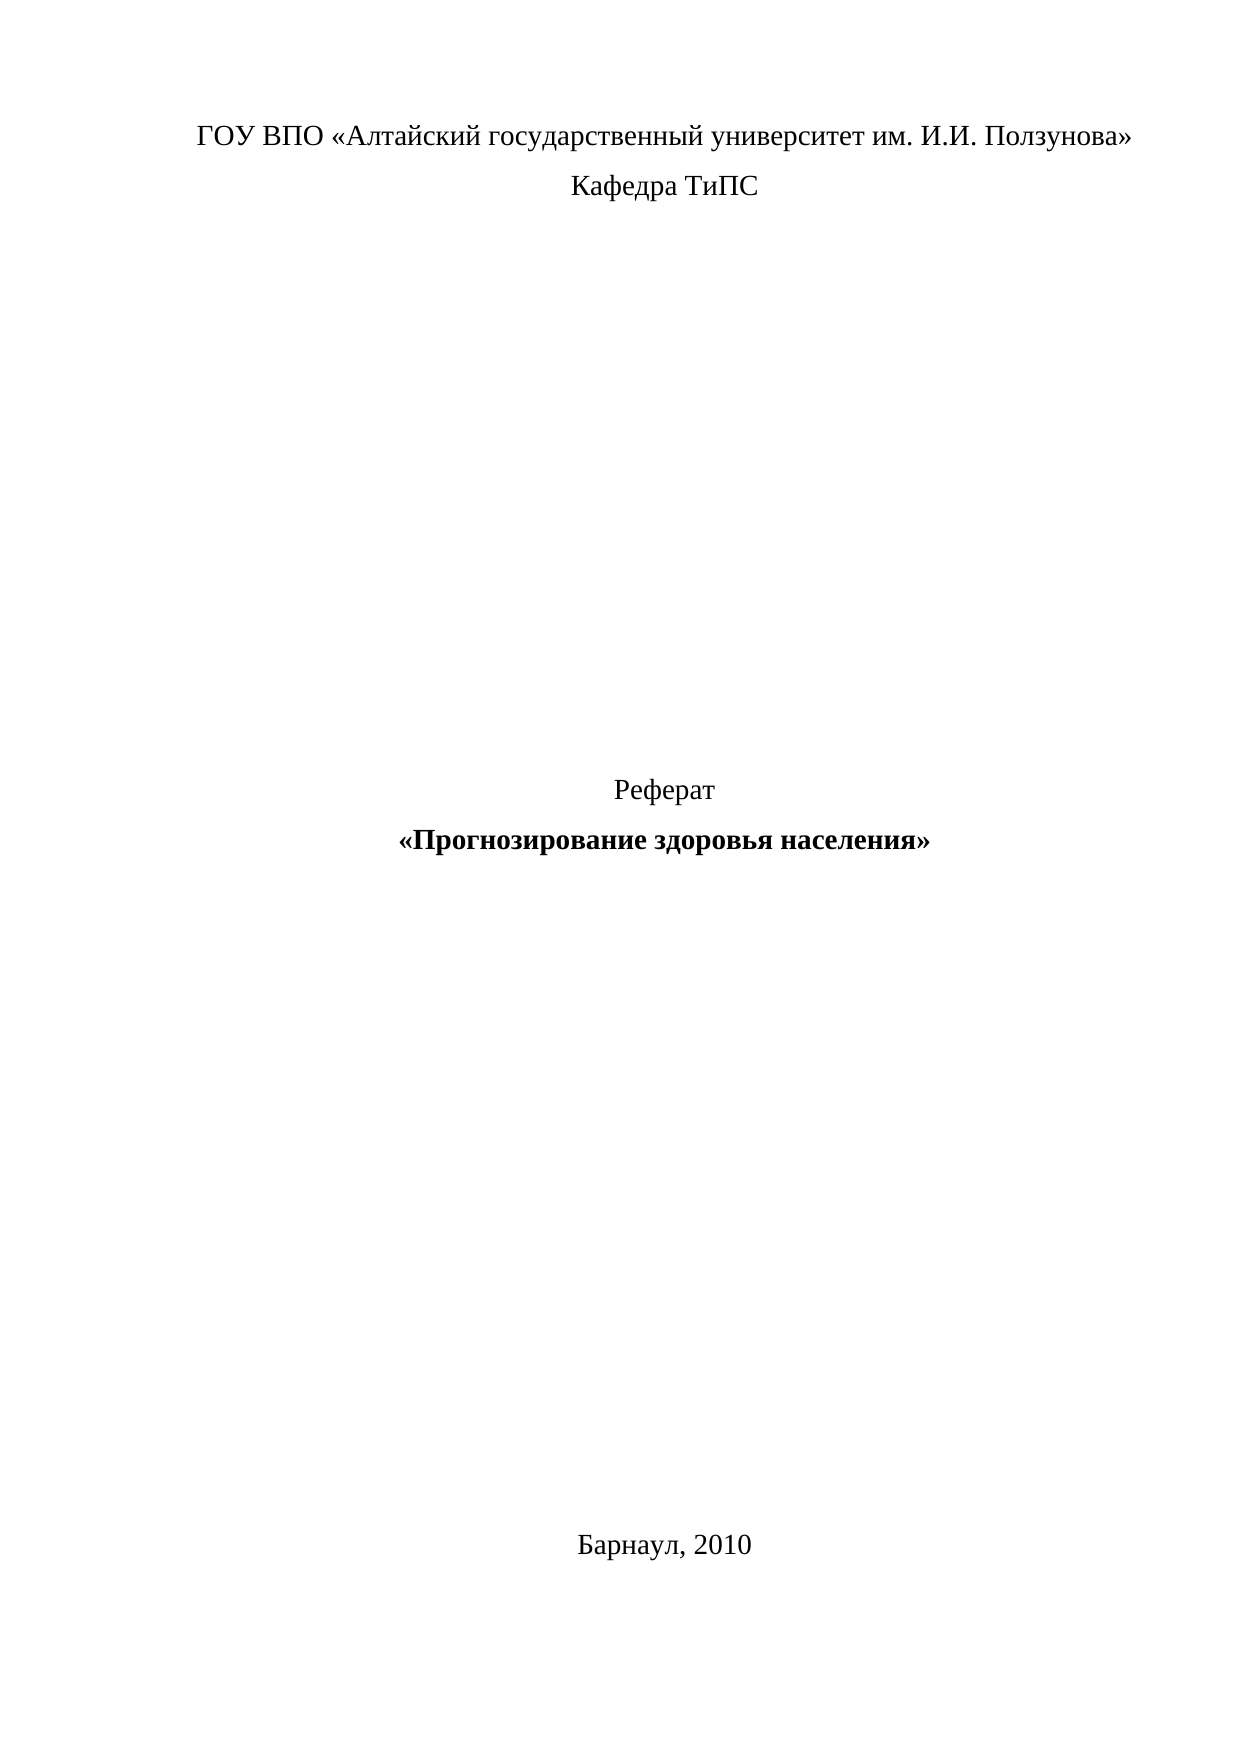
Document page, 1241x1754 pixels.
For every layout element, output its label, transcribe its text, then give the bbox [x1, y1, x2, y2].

text ГОУ ВПО «Алтайский государственный университет им. И.И. Ползунова» [177, 118, 1152, 152]
text Реферат [177, 772, 1152, 806]
text Барнаул, 2010 [177, 1527, 1152, 1560]
text Кафедра ТиПС [177, 168, 1152, 202]
text «Прогнозирование здоровья населения» [177, 822, 1152, 856]
